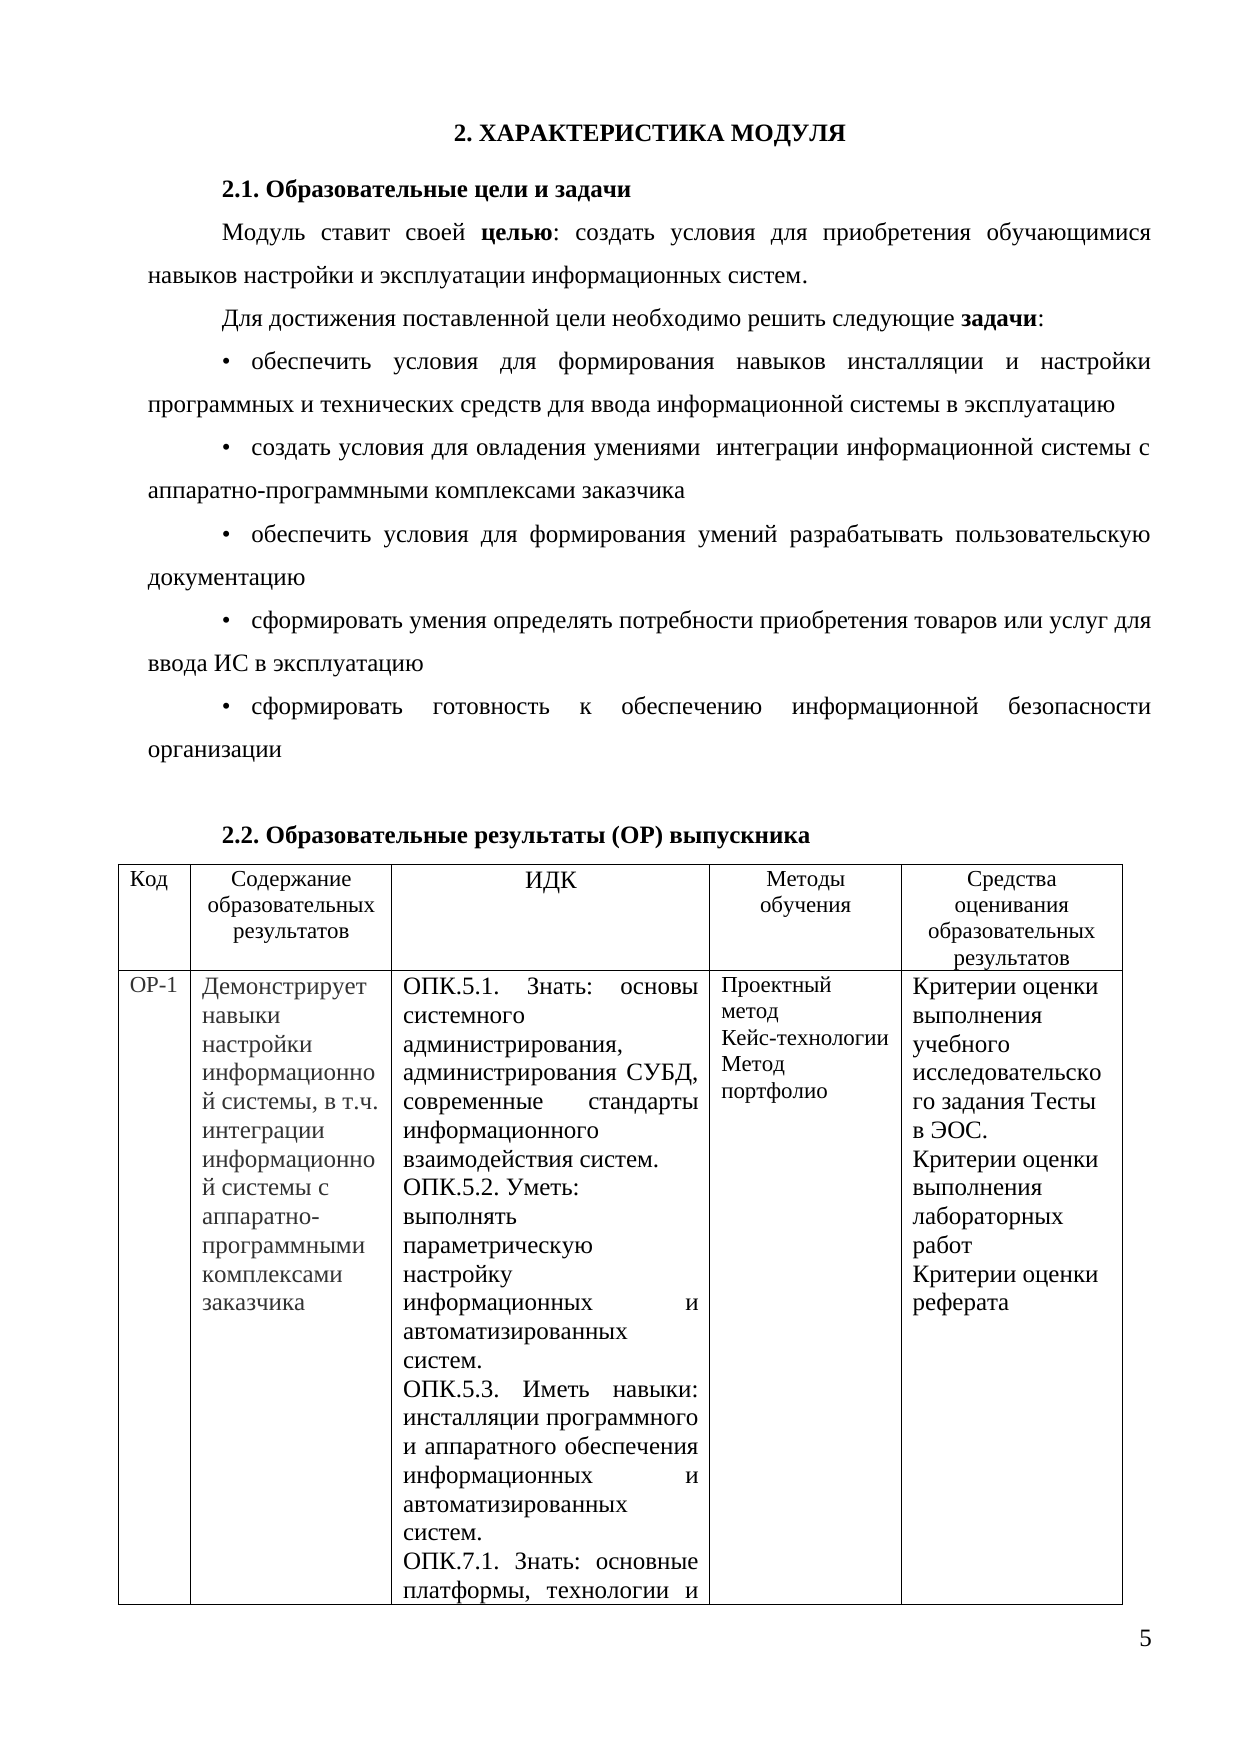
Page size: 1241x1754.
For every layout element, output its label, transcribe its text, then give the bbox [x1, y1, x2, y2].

table_header ИДК [392, 865, 709, 970]
table_header Методы обучения [710, 865, 901, 970]
text 2.2. Образовательные результаты (ОР) выпускника [148, 821, 1152, 849]
list обеспечить условия для формирования умений разрабатывать пользовательскую документацию [148, 519, 1152, 591]
list сформировать умения определять потребности приобретения товаров или услуг для ввода ИС в эксплуатацию [148, 605, 1152, 677]
list обеспечить условия для формирования навыков инсталляции и настройки программных и технических средств для ввода информационной системы в эксплуатацию [148, 346, 1152, 418]
text 2.1. Образовательные цели и задачи [148, 174, 1152, 202]
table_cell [902, 971, 1122, 1604]
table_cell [710, 971, 901, 1604]
list создать условия для овладения умениями интеграции информационной системы с аппаратно-программными комплексами заказчика [148, 432, 1152, 504]
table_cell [191, 971, 391, 1604]
table_header Средства оценивания образовательных результатов [902, 865, 1122, 970]
table_header Код [119, 865, 190, 970]
text Модуль ставит своей целью: создать условия для приобретения обучающимися навыков настройки и эксплуатации информационных систем. [148, 217, 1152, 289]
text Для достижения поставленной цели необходимо решить следующие задачи: [148, 303, 1152, 332]
table_header Содержание образовательных результатов [191, 865, 391, 970]
list сформировать готовность к обеспечению информационной безопасности организации [148, 691, 1152, 763]
text 2. ХАРАКТЕРИСТИКА МОДУЛЯ [148, 118, 1152, 147]
table_cell ОР-1 [119, 971, 190, 1604]
